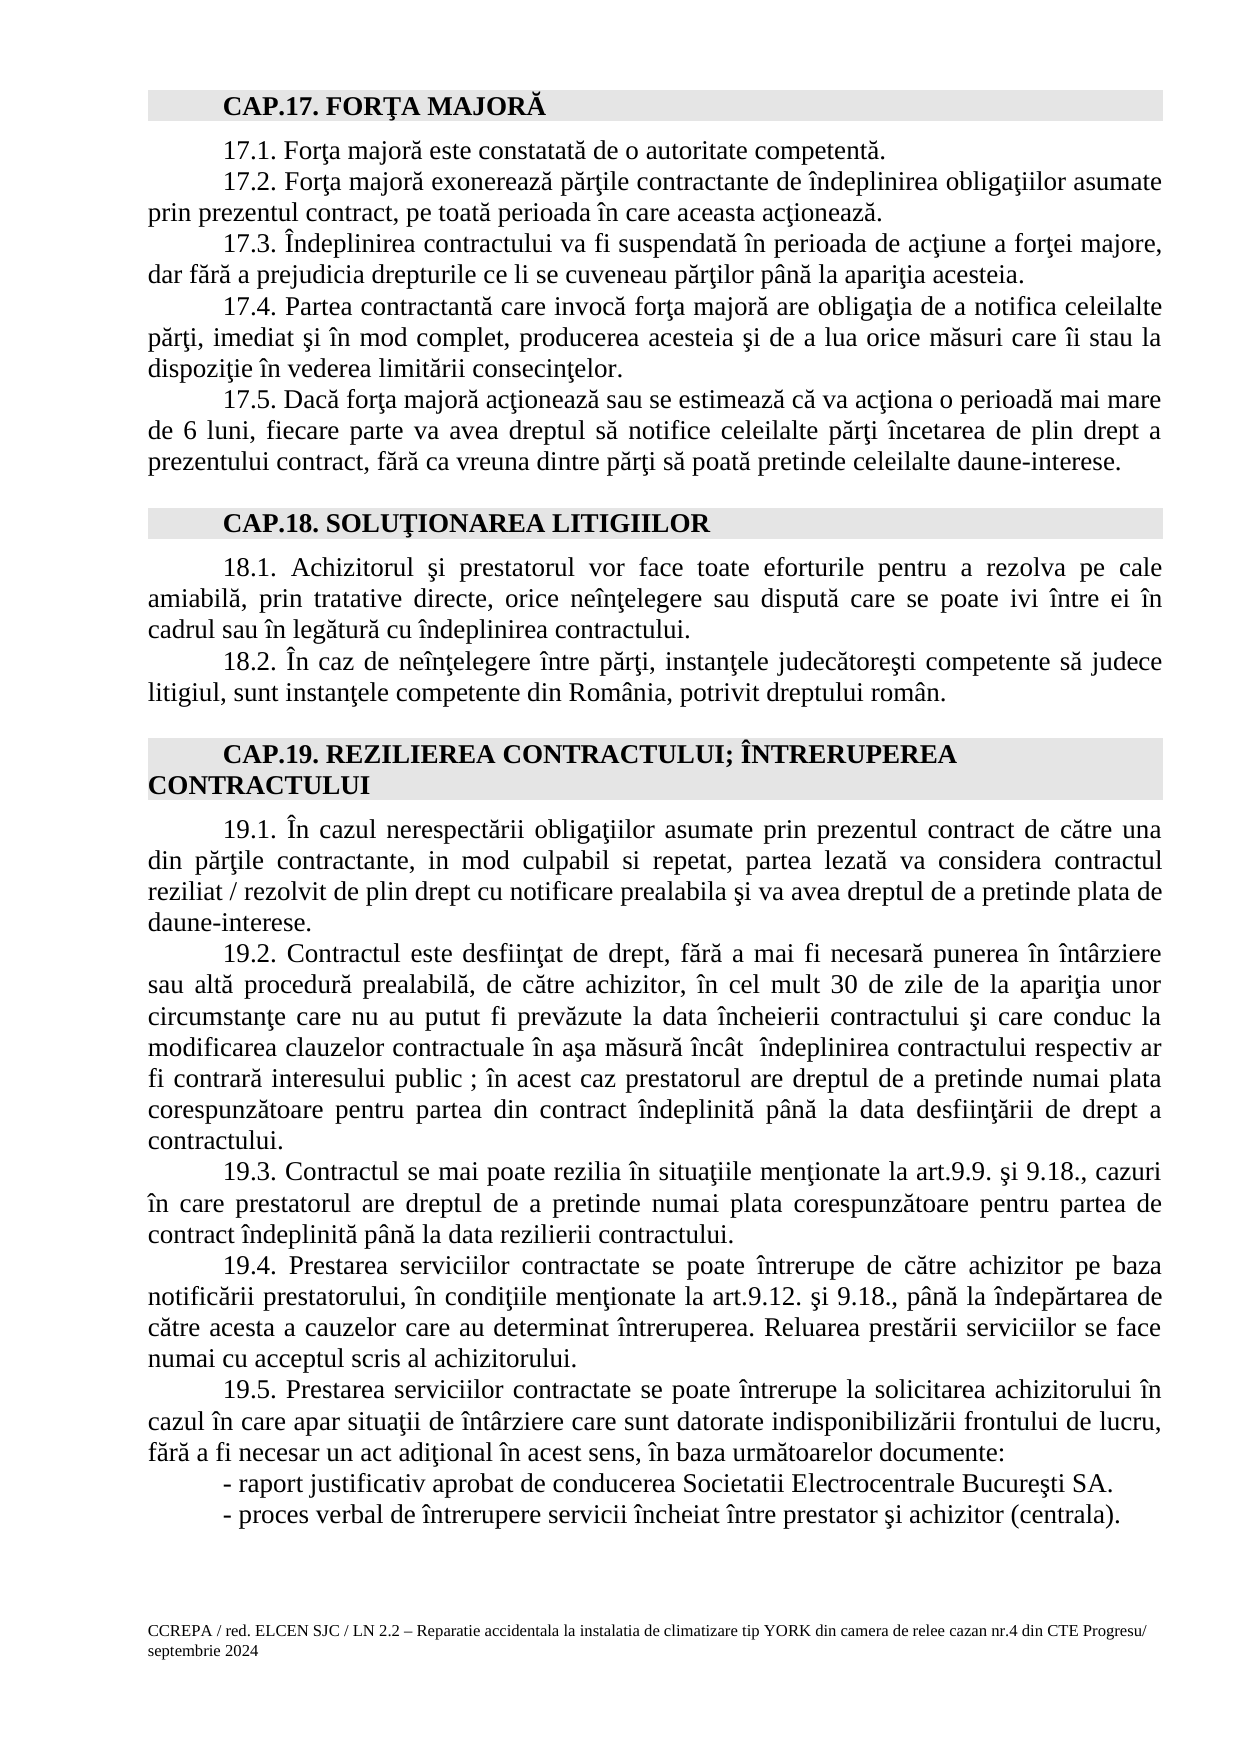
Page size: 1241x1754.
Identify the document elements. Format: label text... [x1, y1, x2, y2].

text 17.1. Forţa majoră este constatată de o autoritate competentă. [148, 134, 1163, 165]
text 19.1. În cazul nerespectării obligaţiilor asumate prin prezentul contract de către una din părţile contractante, in mod culpabil si repetat, partea lezată va considera contractul reziliat / rezolvit de plin drept cu notificare prealabila şi va avea dreptul de a pretinde plata de daune-interese. [148, 813, 1163, 937]
text 17.4. Partea contractantă care invocă forţa majoră are obligaţia de a notifica celeilalte părţi, imediat şi în mod complet, producerea acesteia şi de a lua orice măsuri care îi stau la dispoziţie în vederea limitării consecinţelor. [148, 289, 1163, 383]
text - proces verbal de întrerupere servicii încheiat între prestator şi achizitor (centrala). [148, 1498, 1163, 1529]
text 18.1. Achizitorul şi prestatorul vor face toate eforturile pentru a rezolva pe cale amiabilă, prin tratative directe, orice neînţelegere sau dispută care se poate ivi între ei în cadrul sau în legătură cu îndeplinirea contractului. [148, 551, 1163, 645]
text 19.4. Prestarea serviciilor contractate se poate întrerupe de către achizitor pe baza notificării prestatorului, în condiţiile menţionate la art.9.12. şi 9.18., până la îndepărtarea de către acesta a cauzelor care au determinat întreruperea. Reluarea prestării serviciilor se face numai cu acceptul scris al achizitorului. [148, 1249, 1163, 1373]
text 18.2. În caz de neînţelegere între părţi, instanţele judecătoreşti competente să judece litigiul, sunt instanţele competente din România, potrivit dreptului român. [148, 645, 1163, 707]
text 19.3. Contractul se mai poate rezilia în situaţiile menţionate la art.9.9. şi 9.18., cazuri în care prestatorul are dreptul de a pretinde numai plata corespunzătoare pentru partea de contract îndeplinită până la data rezilierii contractului. [148, 1156, 1163, 1249]
text 17.2. Forţa majoră exonerează părţile contractante de îndeplinirea obligaţiilor asumate prin prezentul contract, pe toată perioada în care aceasta acţionează. [148, 165, 1163, 227]
text 17.3. Îndeplinirea contractului va fi suspendată în perioada de acţiune a forţei majore, dar fără a prejudicia drepturile ce li se cuveneau părţilor până la apariţia acesteia. [148, 227, 1163, 289]
text - raport justificativ aprobat de conducerea Societatii Electrocentrale Bucureşti SA. [148, 1467, 1163, 1498]
text 17.5. Dacă forţa majoră acţionează sau se estimează că va acţiona o perioadă mai mare de 6 luni, fiecare parte va avea dreptul să notifice celeilalte părţi încetarea de plin drept a prezentului contract, fără ca vreuna dintre părţi să poată pretinde celeilalte daune-interese. [148, 383, 1163, 476]
text 19.5. Prestarea serviciilor contractate se poate întrerupe la solicitarea achizitorului în cazul în care apar situaţii de întârziere care sunt datorate indisponibilizării frontului de lucru, fără a fi necesar un act adiţional în acest sens, în baza următoarelor documente: [148, 1373, 1163, 1467]
subtitle CAP.18. SOLUŢIONAREA LITIGIILOR [148, 508, 1163, 539]
subtitle CAP.17. FORŢA MAJORĂ [148, 90, 1163, 121]
subtitle CAP.19. REZILIEREA CONTRACTULUI; ÎNTRERUPEREA CONTRACTULUI [148, 738, 1163, 800]
text 19.2. Contractul este desfiinţat de drept, fără a mai fi necesară punerea în întârziere sau altă procedură prealabilă, de către achizitor, în cel mult 30 de zile de la apariţia unor circumstanţe care nu au putut fi prevăzute la data încheierii contractului şi care conduc la modificarea clauzelor contractuale în aşa măsură încât îndeplinirea contractului respectiv ar fi contrară interesului public ; în acest caz prestatorul are dreptul de a pretinde numai plata corespunzătoare pentru partea din contract îndeplinită până la data desfiinţării de drept a contractului. [148, 937, 1163, 1156]
